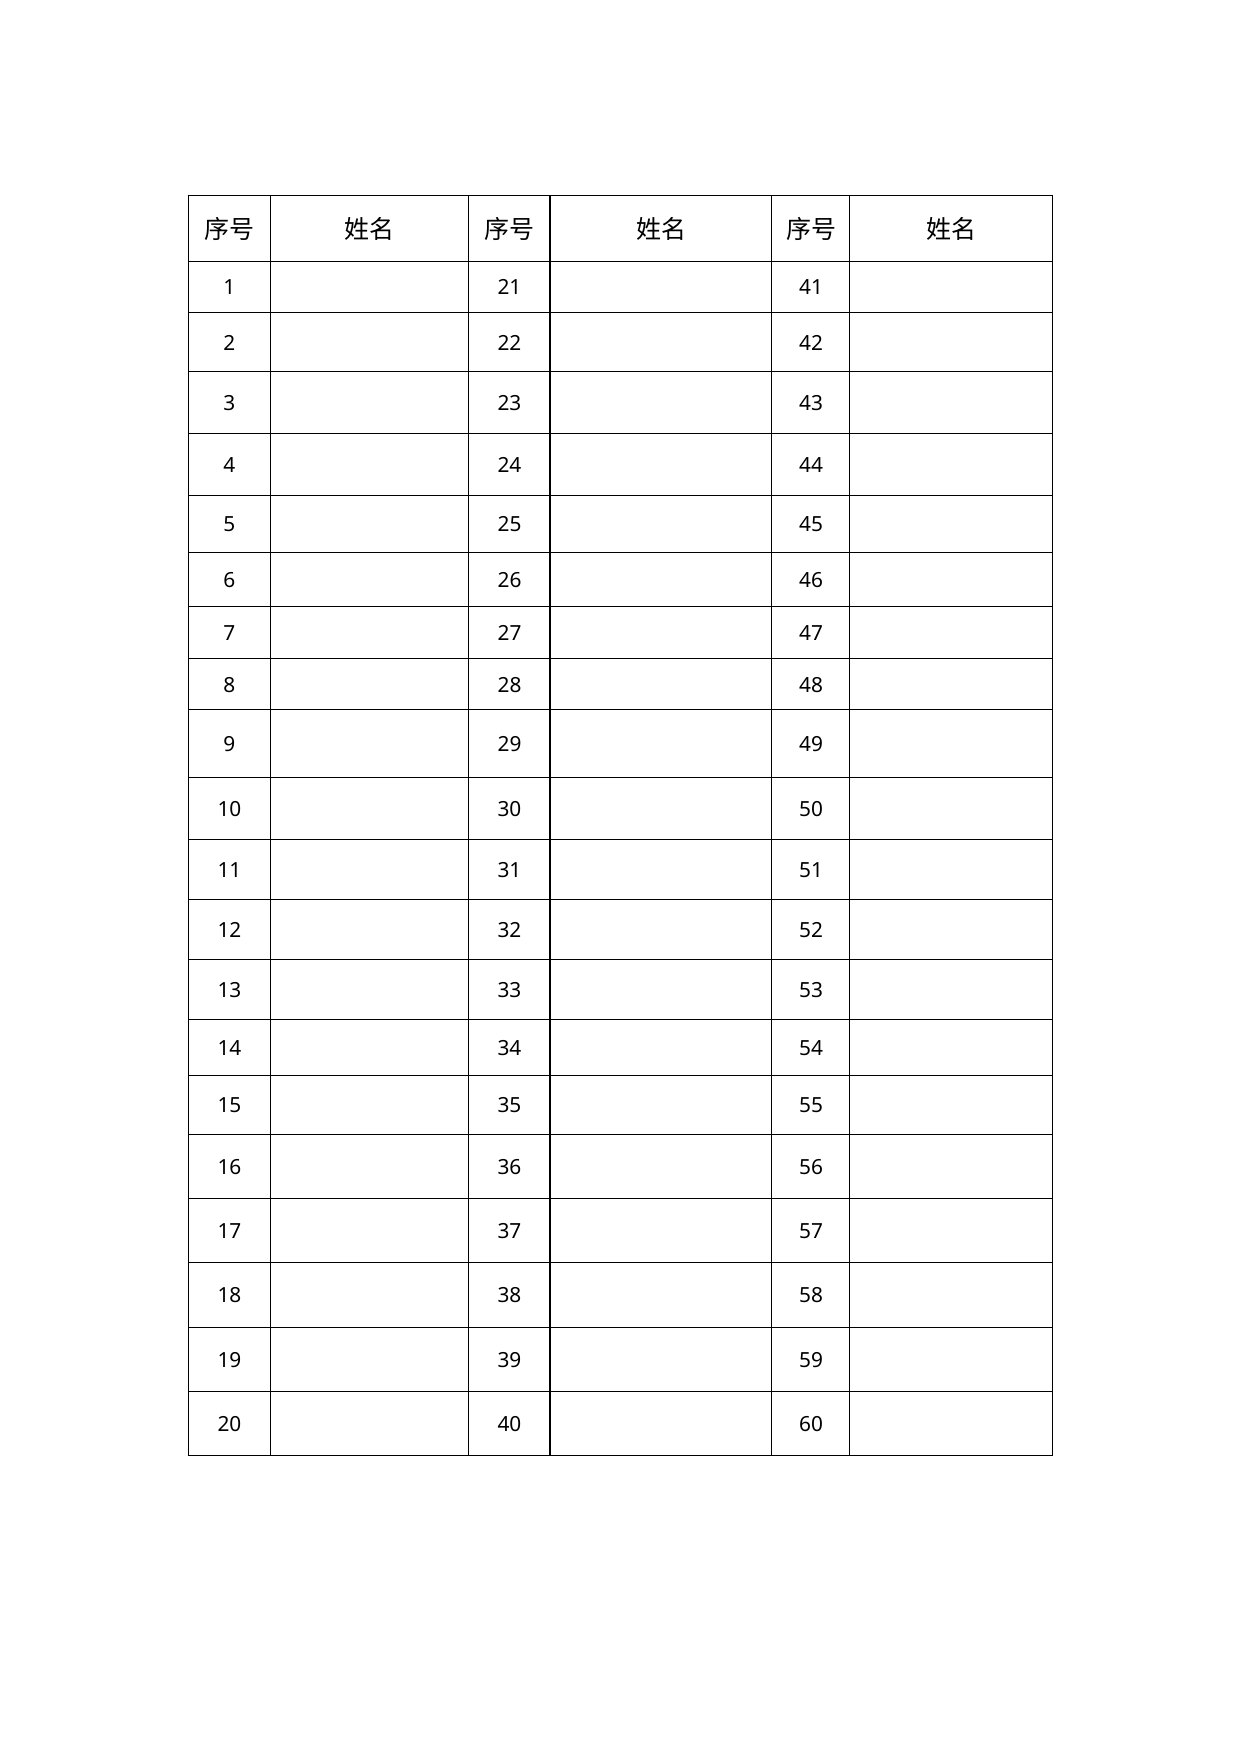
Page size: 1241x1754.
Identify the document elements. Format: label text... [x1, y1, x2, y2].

table_cell 34 [469, 1020, 549, 1075]
table_cell [850, 1263, 1052, 1327]
table_cell [850, 434, 1052, 494]
table_cell 43 [772, 372, 849, 433]
table_cell 25 [469, 496, 549, 552]
table_cell [850, 710, 1052, 777]
table_cell [551, 710, 771, 777]
table_cell 15 [189, 1076, 270, 1133]
table_cell 49 [772, 710, 849, 777]
table_cell [551, 496, 771, 552]
table_cell 20 [189, 1392, 270, 1455]
table_cell [271, 262, 468, 312]
table_cell 28 [469, 659, 549, 709]
table_cell [551, 1328, 771, 1391]
table_cell [271, 434, 468, 494]
table_cell 31 [469, 840, 549, 899]
table_cell 14 [189, 1020, 270, 1075]
table_cell 50 [772, 778, 849, 839]
table_cell [551, 778, 771, 839]
table_cell 10 [189, 778, 270, 839]
table_header 姓名 [551, 196, 771, 261]
table_cell 16 [189, 1135, 270, 1198]
table_cell 13 [189, 960, 270, 1019]
table_cell [850, 659, 1052, 709]
table_cell [271, 840, 468, 899]
table_cell 37 [469, 1199, 549, 1262]
table_cell [551, 372, 771, 433]
table_cell [271, 313, 468, 371]
table_cell 53 [772, 960, 849, 1019]
table_cell [551, 1135, 771, 1198]
table_cell 12 [189, 900, 270, 959]
table_cell 36 [469, 1135, 549, 1198]
table_cell [271, 553, 468, 606]
table_cell 27 [469, 607, 549, 658]
table_cell [271, 607, 468, 658]
table_cell [271, 659, 468, 709]
table_cell 47 [772, 607, 849, 658]
table_cell [551, 1020, 771, 1075]
table_cell [271, 496, 468, 552]
table_cell [271, 710, 468, 777]
table_cell 2 [189, 313, 270, 371]
table_cell [271, 372, 468, 433]
table_cell [850, 372, 1052, 433]
table_cell [271, 1199, 468, 1262]
table_cell 56 [772, 1135, 849, 1198]
table_cell [850, 900, 1052, 959]
table_cell 52 [772, 900, 849, 959]
table_cell [850, 313, 1052, 371]
table_cell 9 [189, 710, 270, 777]
table_cell 17 [189, 1199, 270, 1262]
table_cell [850, 778, 1052, 839]
table_cell 5 [189, 496, 270, 552]
table_cell 60 [772, 1392, 849, 1455]
table_cell [551, 313, 771, 371]
table_cell [551, 1263, 771, 1327]
table_cell [551, 553, 771, 606]
table_cell 55 [772, 1076, 849, 1133]
table_cell 44 [772, 434, 849, 494]
table_header 序号 [469, 196, 549, 261]
table_cell [271, 1076, 468, 1133]
table_cell 46 [772, 553, 849, 606]
table_cell [551, 262, 771, 312]
table_cell 1 [189, 262, 270, 312]
table_cell [551, 607, 771, 658]
table_cell [850, 1020, 1052, 1075]
table_cell [271, 960, 468, 1019]
table_cell 29 [469, 710, 549, 777]
table_cell 54 [772, 1020, 849, 1075]
table_cell 4 [189, 434, 270, 494]
table_cell 38 [469, 1263, 549, 1327]
table_cell 57 [772, 1199, 849, 1262]
table_cell [551, 1199, 771, 1262]
table_cell 11 [189, 840, 270, 899]
table_cell 41 [772, 262, 849, 312]
table_cell 23 [469, 372, 549, 433]
table_cell 26 [469, 553, 549, 606]
table_cell [850, 1135, 1052, 1198]
table_cell [850, 1076, 1052, 1133]
table_cell [271, 1392, 468, 1455]
table_cell 51 [772, 840, 849, 899]
table_cell [850, 607, 1052, 658]
table_header 序号 [772, 196, 849, 261]
table_cell [551, 659, 771, 709]
table_cell [850, 496, 1052, 552]
table_cell [271, 778, 468, 839]
table_cell [551, 840, 771, 899]
table_cell 48 [772, 659, 849, 709]
table_cell 35 [469, 1076, 549, 1133]
table_cell [850, 1392, 1052, 1455]
table_cell [551, 1392, 771, 1455]
table_cell 3 [189, 372, 270, 433]
table_cell [850, 262, 1052, 312]
table_cell 33 [469, 960, 549, 1019]
table_cell 7 [189, 607, 270, 658]
table_cell [271, 1328, 468, 1391]
table_cell 22 [469, 313, 549, 371]
table_cell 8 [189, 659, 270, 709]
table_header 姓名 [850, 196, 1052, 261]
table_cell 32 [469, 900, 549, 959]
table_cell [551, 960, 771, 1019]
table_cell [551, 900, 771, 959]
table_cell 42 [772, 313, 849, 371]
table_cell 6 [189, 553, 270, 606]
table_cell [551, 1076, 771, 1133]
table_cell [271, 1263, 468, 1327]
table_header 姓名 [271, 196, 468, 261]
table_cell [850, 553, 1052, 606]
table_cell [850, 960, 1052, 1019]
table_cell [850, 840, 1052, 899]
table_cell 59 [772, 1328, 849, 1391]
table_cell 30 [469, 778, 549, 839]
table_cell 18 [189, 1263, 270, 1327]
table_cell [271, 900, 468, 959]
table_cell [850, 1199, 1052, 1262]
table_cell 24 [469, 434, 549, 494]
table_cell [850, 1328, 1052, 1391]
table_cell 21 [469, 262, 549, 312]
table_header 序号 [189, 196, 270, 261]
table_cell [271, 1135, 468, 1198]
table_cell [271, 1020, 468, 1075]
table_cell 58 [772, 1263, 849, 1327]
table_cell 19 [189, 1328, 270, 1391]
table_cell 39 [469, 1328, 549, 1391]
table_cell 45 [772, 496, 849, 552]
table_cell 40 [469, 1392, 549, 1455]
table_cell [551, 434, 771, 494]
